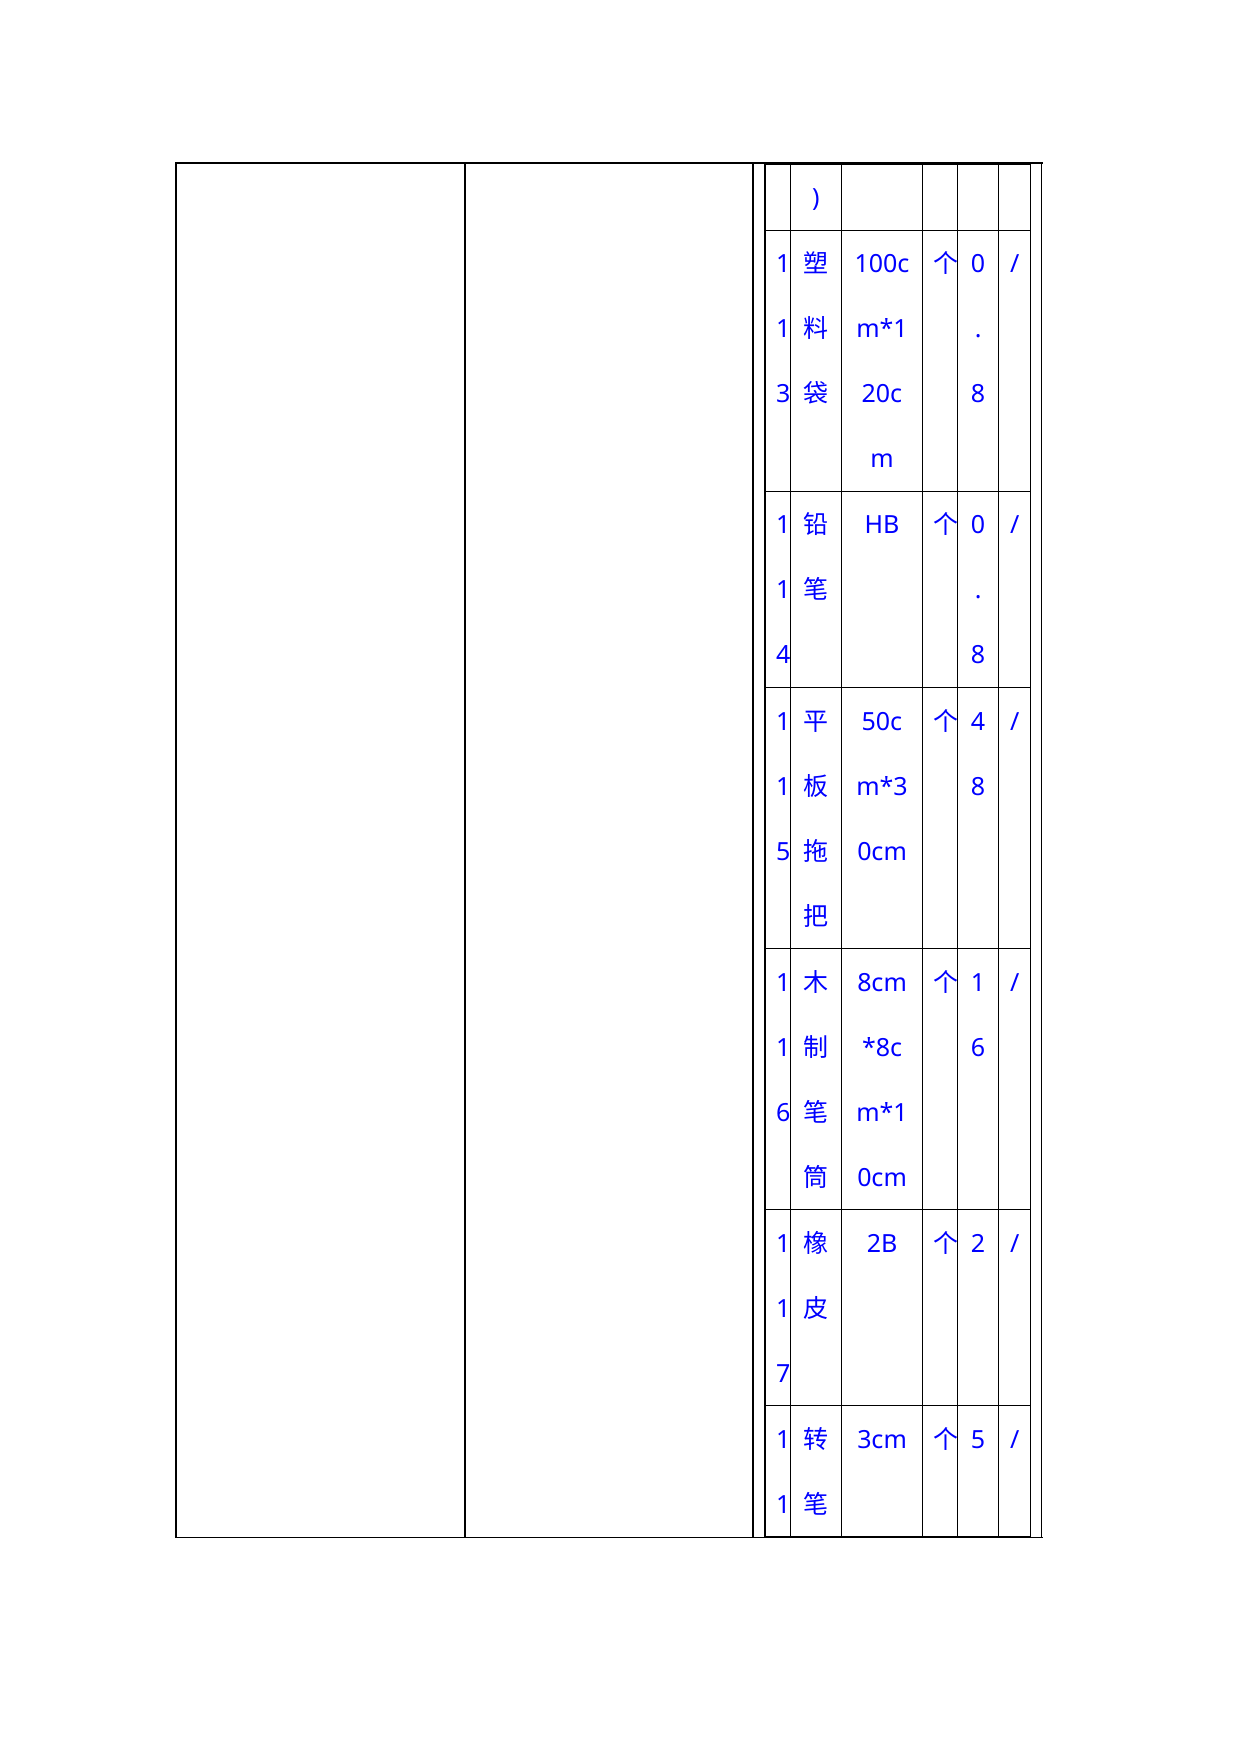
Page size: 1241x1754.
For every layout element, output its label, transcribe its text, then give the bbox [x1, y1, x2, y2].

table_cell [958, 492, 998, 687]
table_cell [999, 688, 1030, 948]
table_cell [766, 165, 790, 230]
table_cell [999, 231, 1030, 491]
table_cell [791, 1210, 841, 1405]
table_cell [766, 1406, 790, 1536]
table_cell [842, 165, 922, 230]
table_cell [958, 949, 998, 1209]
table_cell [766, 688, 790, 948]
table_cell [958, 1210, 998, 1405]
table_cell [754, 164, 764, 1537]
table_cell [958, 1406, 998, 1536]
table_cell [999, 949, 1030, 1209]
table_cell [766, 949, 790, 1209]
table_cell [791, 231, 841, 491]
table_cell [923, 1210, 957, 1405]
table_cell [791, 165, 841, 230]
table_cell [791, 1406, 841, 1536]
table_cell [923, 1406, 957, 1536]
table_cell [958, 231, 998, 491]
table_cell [842, 231, 922, 491]
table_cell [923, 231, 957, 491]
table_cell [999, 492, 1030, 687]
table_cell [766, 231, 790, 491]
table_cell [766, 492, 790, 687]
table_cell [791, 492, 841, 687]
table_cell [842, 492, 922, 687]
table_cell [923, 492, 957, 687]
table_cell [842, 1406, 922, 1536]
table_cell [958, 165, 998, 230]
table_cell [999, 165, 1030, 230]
table_cell 1 [177, 164, 464, 1537]
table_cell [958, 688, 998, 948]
table_cell [466, 164, 752, 1537]
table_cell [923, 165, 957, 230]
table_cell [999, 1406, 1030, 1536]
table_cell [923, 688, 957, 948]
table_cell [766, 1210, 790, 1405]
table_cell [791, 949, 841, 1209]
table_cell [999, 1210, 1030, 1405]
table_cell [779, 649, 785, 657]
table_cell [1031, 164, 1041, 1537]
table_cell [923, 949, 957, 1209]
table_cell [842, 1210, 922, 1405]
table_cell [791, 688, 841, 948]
